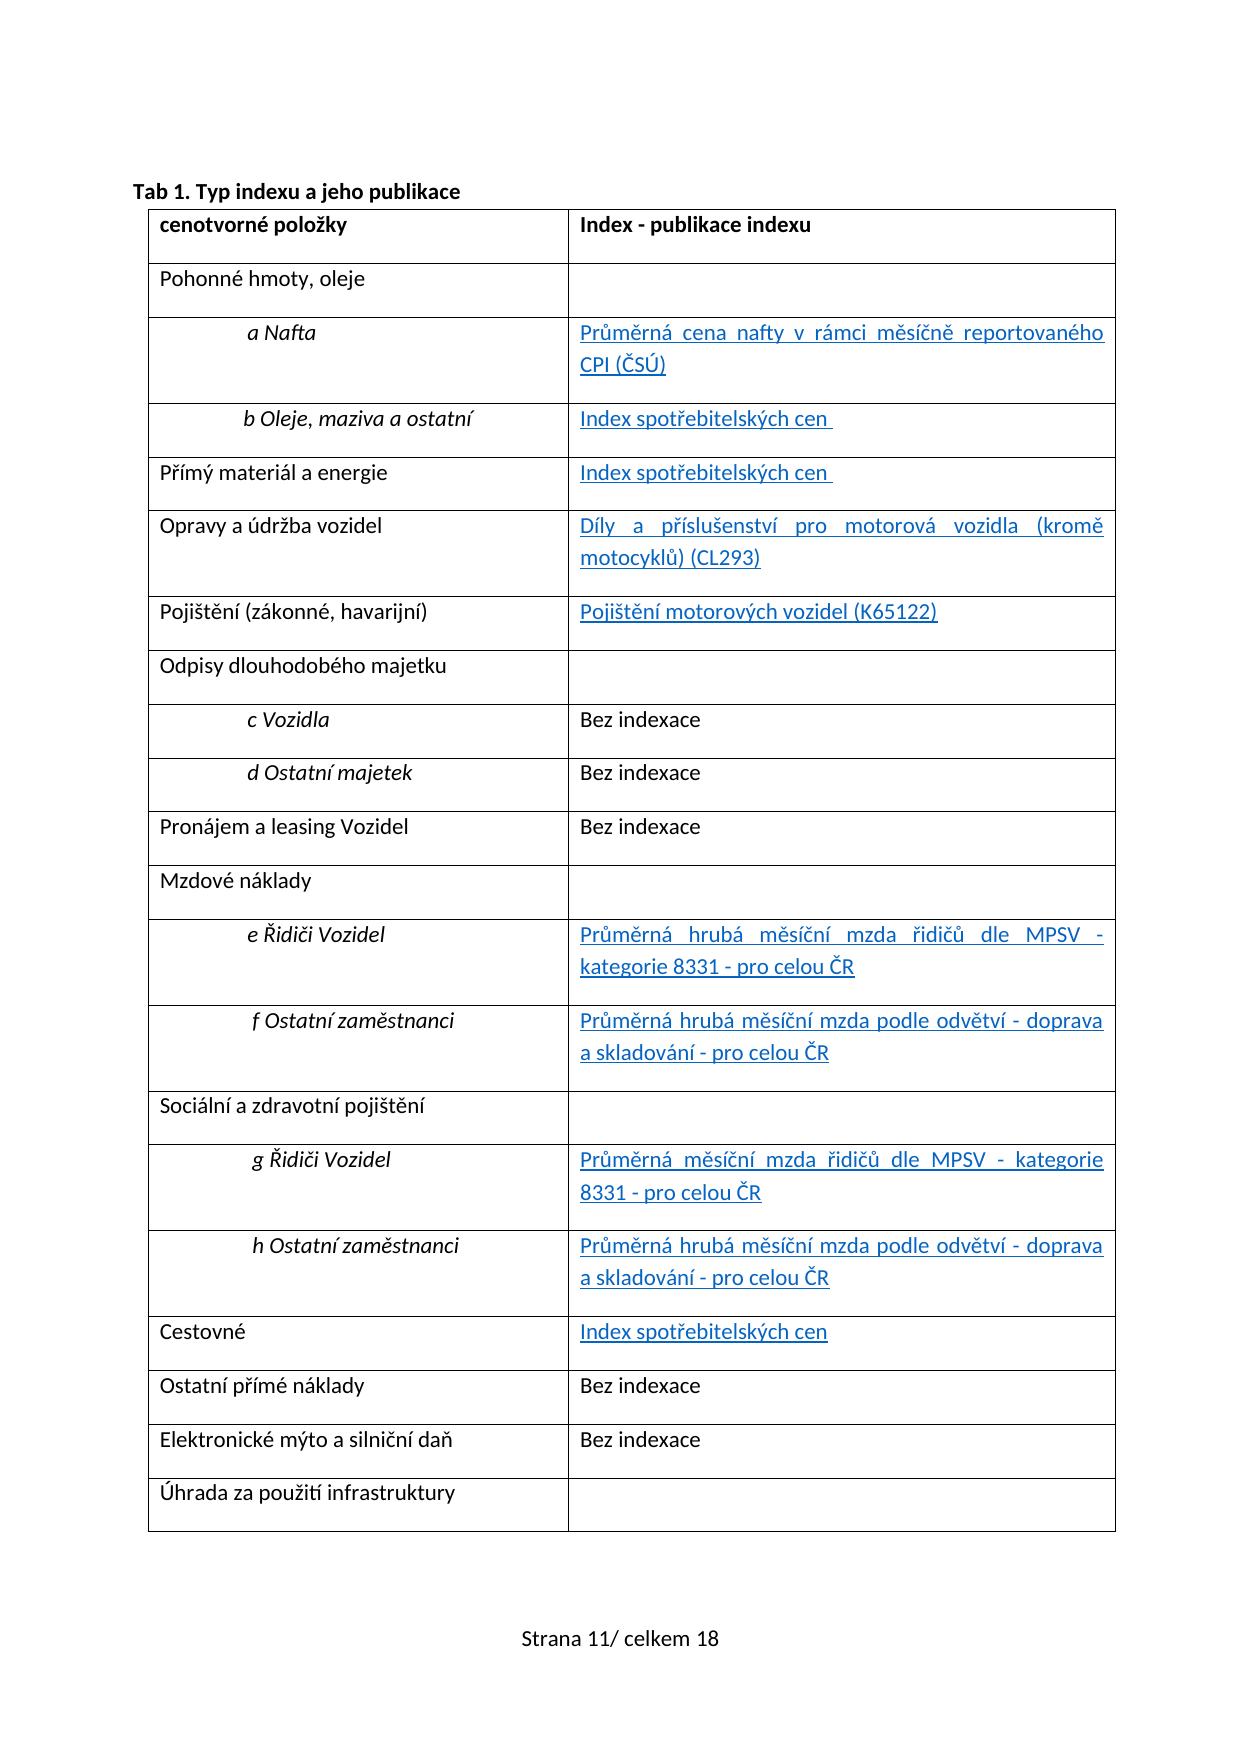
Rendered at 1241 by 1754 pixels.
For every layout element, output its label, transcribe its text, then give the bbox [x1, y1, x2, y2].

table_cell Průměrná hrubá měsíční mzda podle odvětví - doprava a skladování - pro celou ČR [569, 1231, 1115, 1316]
table_cell c Vozidla [149, 705, 568, 757]
table_cell a Nafta [149, 318, 568, 403]
text Tab 1. Typ indexu a jeho publikace [133, 177, 1092, 205]
table_cell b Oleje, maziva a ostatní [149, 404, 568, 457]
table_cell Bez indexace [569, 759, 1115, 811]
table_cell Bez indexace [569, 812, 1115, 865]
table_cell f Ostatní zaměstnanci [149, 1006, 568, 1091]
table_cell Pojištění motorových vozidel (K65122) [569, 597, 1115, 650]
table_cell Průměrná cena nafty v rámci měsíčně reportovaného CPI (ČSÚ) [569, 318, 1115, 403]
table_cell Cestovné [149, 1317, 568, 1370]
table_cell Index spotřebitelských cen [569, 404, 1115, 457]
table_cell [569, 651, 1115, 704]
table_header Index - publikace indexu [569, 210, 1115, 263]
table_cell [569, 264, 1115, 317]
table_cell Odpisy dlouhodobého majetku [149, 651, 568, 704]
table_cell Mzdové náklady [149, 866, 568, 919]
table_cell Průměrná měsíční mzda řidičů dle MPSV - kategorie 8331 - pro celou ČR [569, 1145, 1115, 1230]
table_cell [569, 1479, 1115, 1531]
table_cell Opravy a údržba vozidel [149, 511, 568, 596]
table_cell e Řidiči Vozidel [149, 920, 568, 1005]
table_cell Index spotřebitelských cen [569, 458, 1115, 510]
table_cell h Ostatní zaměstnanci [149, 1231, 568, 1316]
table_cell [569, 866, 1115, 919]
table_cell g Řidiči Vozidel [149, 1145, 568, 1230]
table_cell Sociální a zdravotní pojištění [149, 1092, 568, 1144]
table_cell Úhrada za použití infrastruktury [149, 1479, 568, 1531]
table_cell Pohonné hmoty, oleje [149, 264, 568, 317]
table_cell Pojištění (zákonné, havarijní) [149, 597, 568, 650]
table_cell Bez indexace [569, 1371, 1115, 1424]
table_cell Přímý materiál a energie [149, 458, 568, 510]
table_cell Bez indexace [569, 705, 1115, 757]
table_cell Index spotřebitelských cen [569, 1317, 1115, 1370]
table_cell Pronájem a leasing Vozidel [149, 812, 568, 865]
table_cell Bez indexace [569, 1425, 1115, 1477]
table_cell Ostatní přímé náklady [149, 1371, 568, 1424]
table_cell Průměrná hrubá měsíční mzda podle odvětví - doprava a skladování - pro celou ČR [569, 1006, 1115, 1091]
table_cell Průměrná hrubá měsíční mzda řidičů dle MPSV - kategorie 8331 - pro celou ČR [569, 920, 1115, 1005]
table_cell Díly a příslušenství pro motorová vozidla (kromě motocyklů) (CL293) [569, 511, 1115, 596]
table_cell d Ostatní majetek [149, 759, 568, 811]
table_cell [569, 1092, 1115, 1144]
table_cell Elektronické mýto a silniční daň [149, 1425, 568, 1477]
table_header cenotvorné položky [149, 210, 568, 263]
